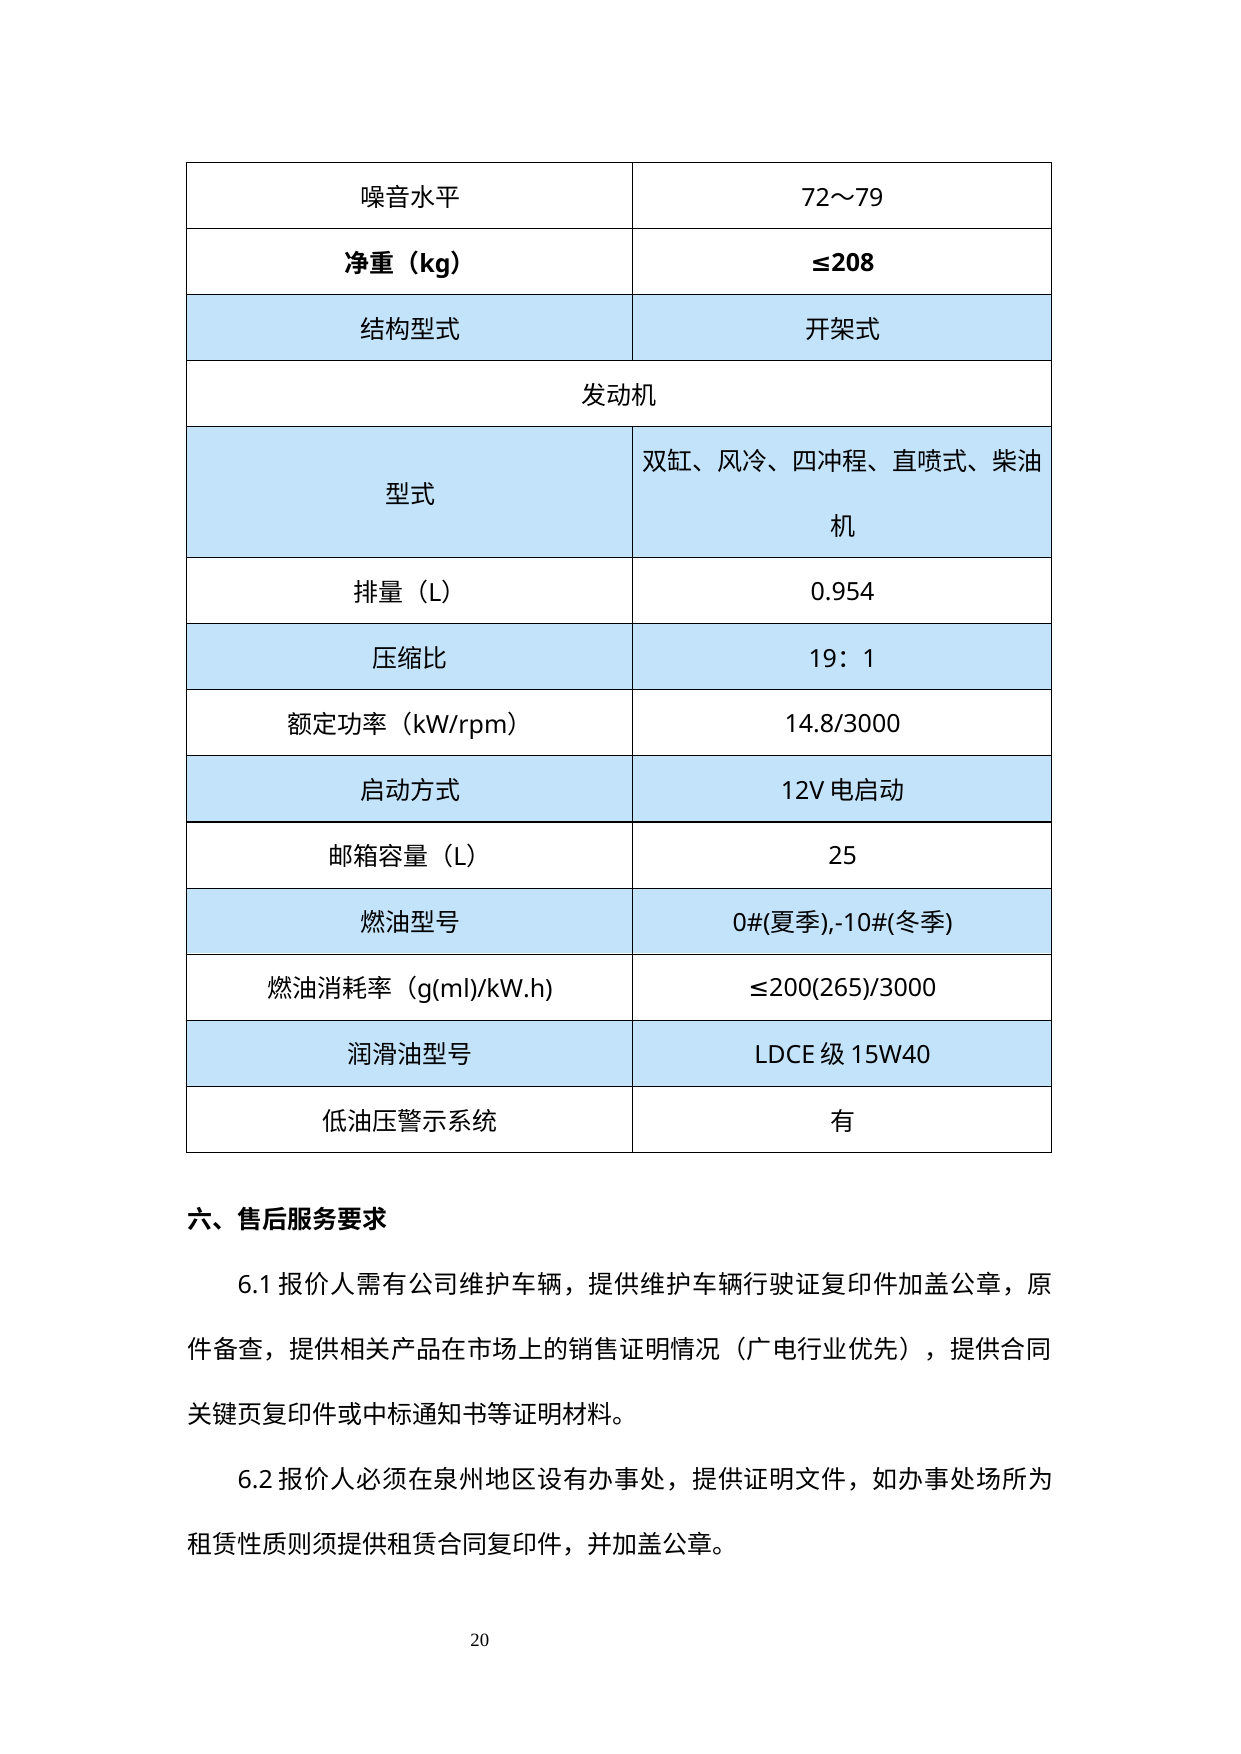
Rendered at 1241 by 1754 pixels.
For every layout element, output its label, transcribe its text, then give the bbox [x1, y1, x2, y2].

table_cell 型式 [187, 427, 632, 557]
table_cell 结构型式 [187, 295, 632, 360]
table_cell 排量（L） [187, 558, 632, 623]
table_cell 压缩比 [187, 624, 632, 689]
table_cell 低油压警示系统 [187, 1087, 632, 1152]
table_cell 72～79 [633, 163, 1051, 228]
list 售后服务要求 [187, 1185, 1053, 1250]
text 6.1报价人需有公司维护车辆，提供维护车辆行驶证复印件加盖公章，原件备查，提供相关产品在市场上的销售证明情况（广电行业优先），提供合同关键页复印件或中标通知书等证明材料。 [187, 1250, 1053, 1445]
table_cell 19：1 [633, 624, 1051, 689]
table_cell 启动方式 [187, 756, 632, 821]
table_cell 有 [633, 1087, 1051, 1152]
table_cell 润滑油型号 [187, 1021, 632, 1086]
table_cell 净重（kg） [187, 229, 632, 294]
table_cell 燃油型号 [187, 889, 632, 953]
table_cell 14.8/3000 [633, 690, 1051, 755]
table_cell 噪音水平 [187, 163, 632, 228]
table_cell 25 [633, 823, 1051, 887]
table_cell 燃油消耗率（g(ml)/kW.h) [187, 955, 632, 1019]
table_cell 发动机 [187, 361, 1051, 426]
table_cell LDCE级15W40 [633, 1021, 1051, 1086]
table_cell ≤200(265)/3000 [633, 955, 1051, 1019]
table_cell 双缸、风冷、四冲程、直喷式、柴油机 [633, 427, 1051, 557]
table_cell 0#(夏季),-10#(冬季) [633, 889, 1051, 953]
table_cell 0.954 [633, 558, 1051, 623]
table_cell 邮箱容量（L） [187, 823, 632, 887]
table_cell 12V电启动 [633, 756, 1051, 821]
table_cell 额定功率（kW/rpm） [187, 690, 632, 755]
table_cell 开架式 [633, 295, 1051, 360]
table_cell ≤208 [633, 229, 1051, 294]
text 6.2报价人必须在泉州地区设有办事处，提供证明文件，如办事处场所为租赁性质则须提供租赁合同复印件，并加盖公章。 [187, 1445, 1053, 1575]
